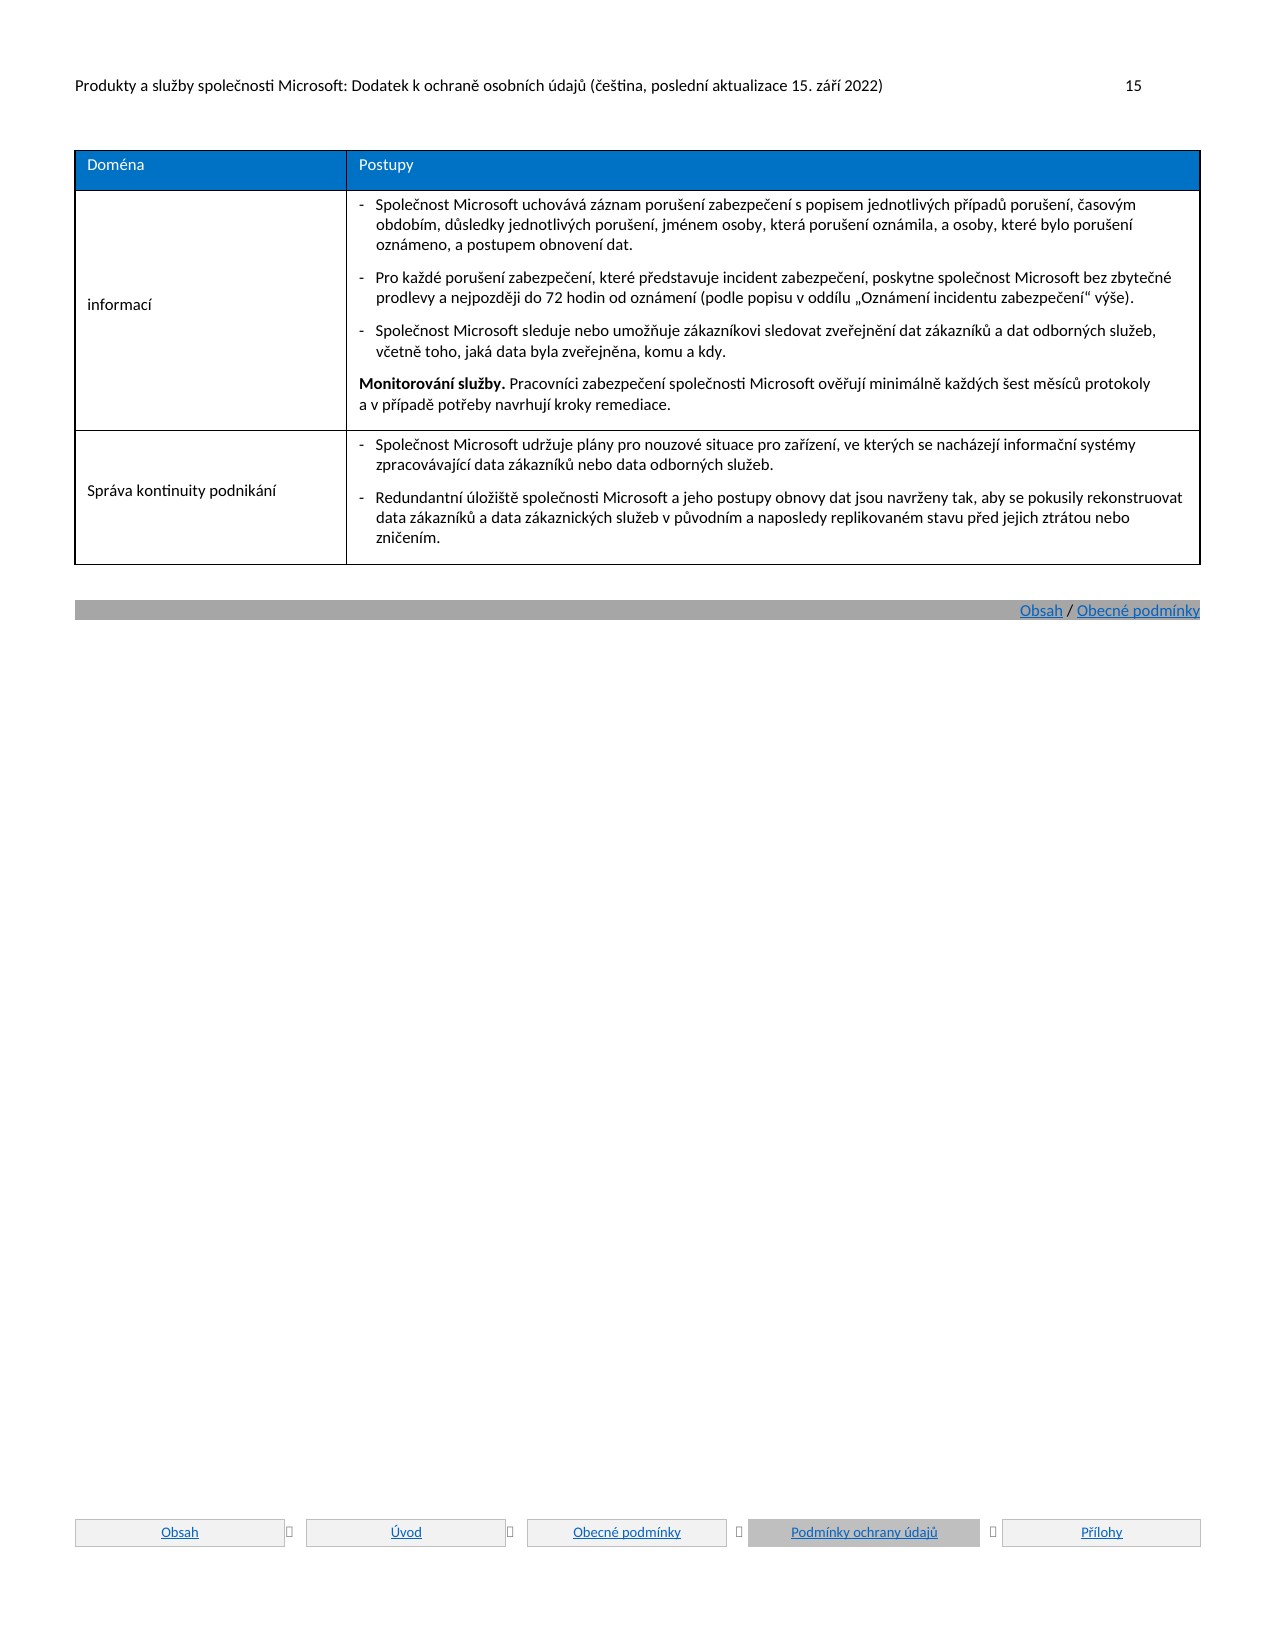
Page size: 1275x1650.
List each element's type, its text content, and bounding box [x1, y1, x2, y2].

list Obsah / Obecné podmínky [75, 600, 1200, 620]
table_header Doména [76, 151, 346, 190]
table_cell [347, 191, 1199, 430]
table_cell Správa kontinuity podnikání [76, 431, 346, 563]
table_cell - Společnost Microsoft udržuje plány pro nouzové situace pro zařízení, ve kterých se nacházejí informační systémy zpracovávající data zákazníků nebo data odborných služeb. - Redundantní úložiště společnosti Microsoft a jeho postupy obnovy dat jsou navrženy tak, aby se pokusily rekonstruovat data zákazníků a data zákaznických služeb v původním a naposledy replikovaném stavu před jejich ztrátou nebo zničením. [347, 431, 1199, 563]
table_header Postupy [347, 151, 1199, 190]
table_cell Správa incidentů zabezpečení informací [76, 191, 346, 430]
